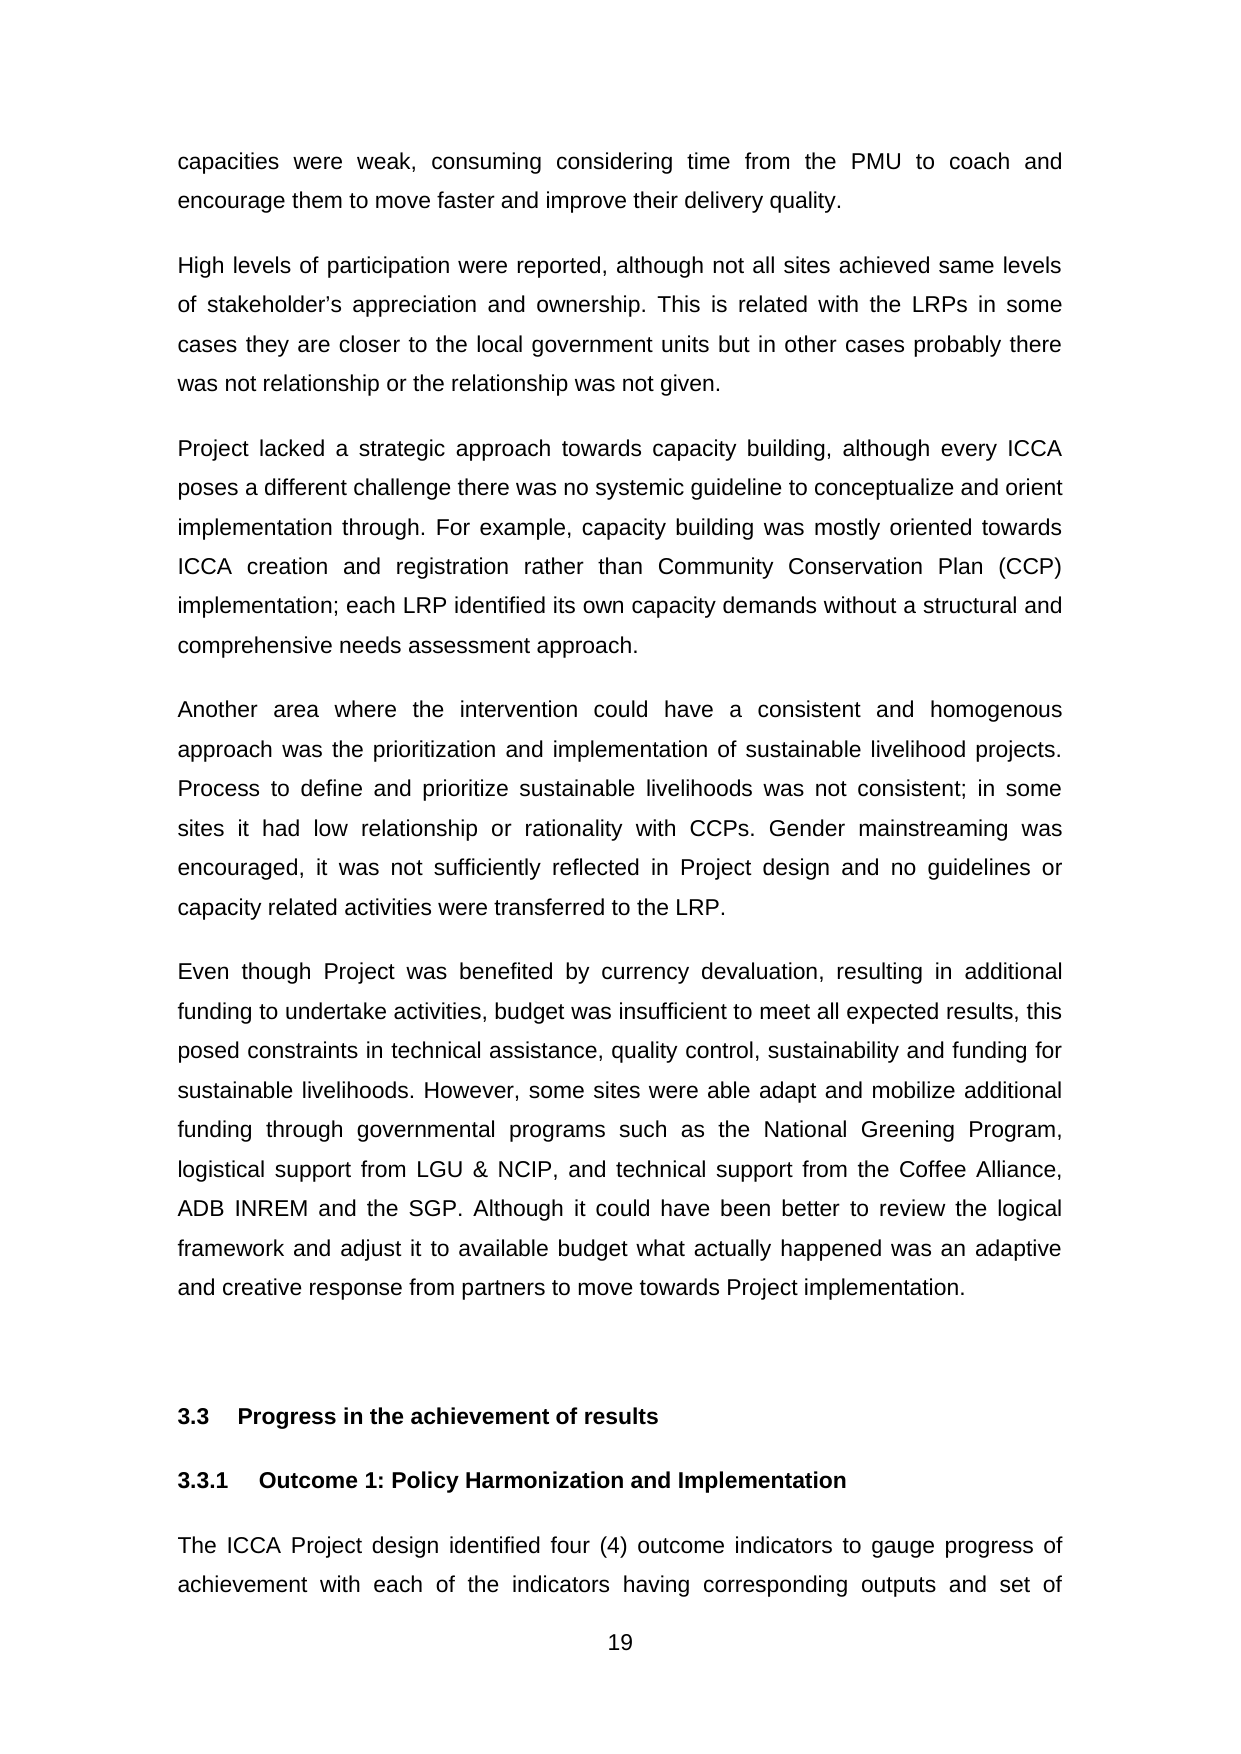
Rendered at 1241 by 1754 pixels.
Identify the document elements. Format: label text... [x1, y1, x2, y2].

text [177, 1532, 1063, 1598]
text Even though Project was benefited by currency devaluation, resulting in additional funding to undertake activities, budget was insufficient to meet all expected results, this posed constraints in technical assistance, quality control, sustainability and funding for sustainable livelihoods. However, some sites were able adapt and mobilize additional funding through governmental programs such as the National Greening Program, logistical support from LGU & NCIP, and technical support from the Coffee Alliance, ADB INREM and the SGP. Although it could have been better to review the logical framework and adjust it to available budget what actually happened was an adaptive and creative response from partners to move towards Project implementation. [177, 958, 1063, 1300]
text Project lacked a strategic approach towards capacity building, although every ICCA poses a different challenge there was no systemic guideline to conceptualize and orient implementation through. For example, capacity building was mostly oriented towards ICCA creation and registration rather than Community Conservation Plan (CCP) implementation; each LRP identified its own capacity demands without a structural and comprehensive needs assessment approach. [177, 434, 1063, 658]
subtitle Outcome 1: Policy Harmonization and Implementation [177, 1467, 1063, 1494]
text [177, 148, 1063, 213]
subtitle Progress in the achievement of results [177, 1403, 1063, 1429]
text Another area where the intervention could have a consistent and homogenous approach was the prioritization and implementation of sustainable livelihood projects. Process to define and prioritize sustainable livelihoods was not consistent; in some sites it had low relationship or rationality with CCPs. Gender mainstreaming was encouraged, it was not sufficiently reflected in Project design and no guidelines or capacity related activities were transferred to the LRP. [177, 696, 1063, 920]
text High levels of participation were reported, although not all sites achieved same levels of stakeholder’s appreciation and ownership. This is related with the LRPs in some cases they are closer to the local government units but in other cases probably there was not relationship or the relationship was not given. [177, 252, 1063, 396]
